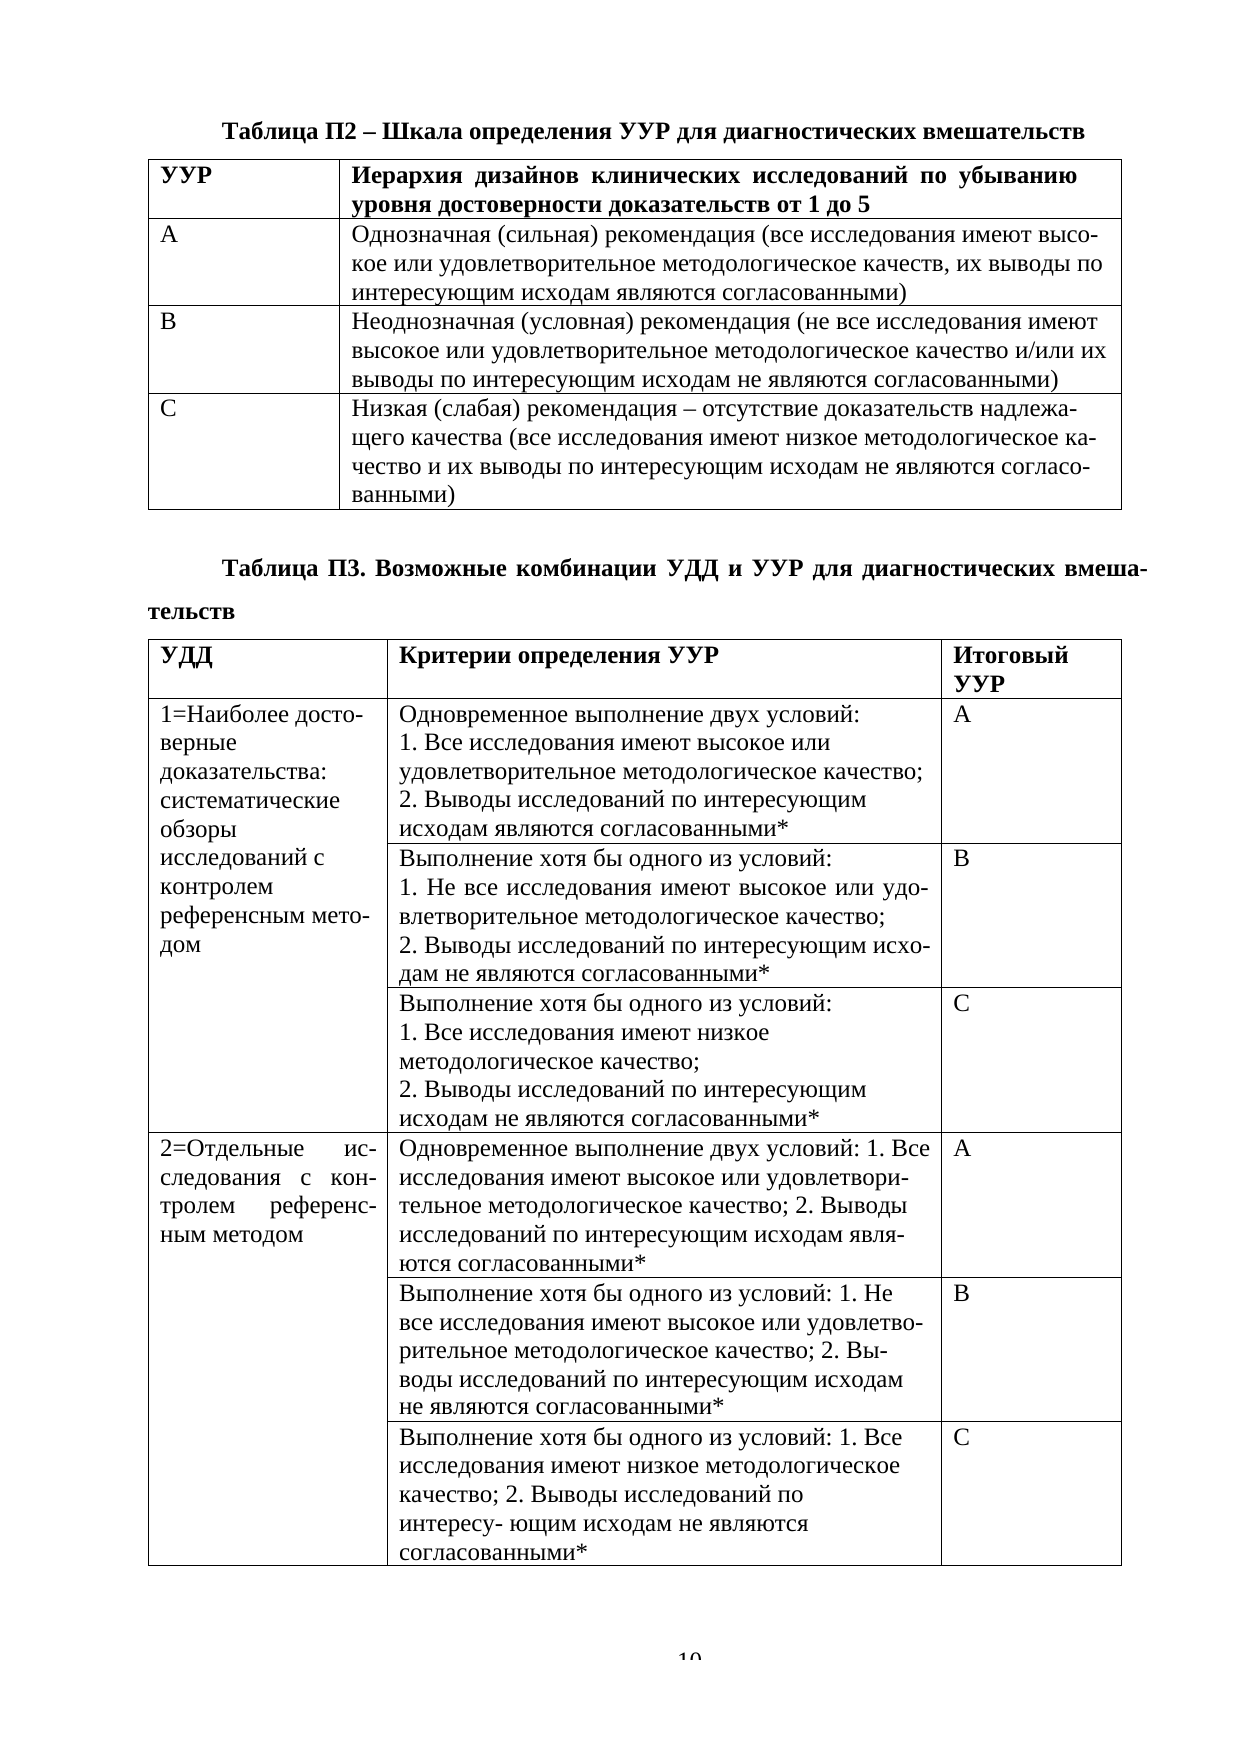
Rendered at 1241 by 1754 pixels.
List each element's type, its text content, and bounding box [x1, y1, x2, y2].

table_header Иерархия дизайнов клинических исследований по убыванию уровня достоверности доказательств от 1 до 5 [340, 160, 1121, 218]
table_header УУР [149, 160, 339, 218]
table_header Критерии определения УУР [388, 640, 941, 698]
table_cell Выполнение хотя бы одного из условий: 1. Не все исследования имеют высокое или удовлетво- рительное методологическое качество; 2. Вы- воды исследований по интересующим исходам не являются согласованными* [388, 1278, 941, 1421]
table_cell А [942, 699, 1121, 842]
table_cell Выполнение хотя бы одного из условий: 1. Все исследования имеют низкое методологическое качество; 2. Выводы исследований по интересу- ющим исходам не являются согласованными* [388, 1422, 941, 1565]
table_cell Однозначная (сильная) рекомендация (все исследования имеют высо- кое или удовлетворительное методологическое качеств, их выводы по интересующим исходам являются согласованными) [340, 219, 1121, 305]
table_cell Выполнение хотя бы одного из условий: Все исследования имеют низкое методологическое качество; Выводы исследований по интересующим исходам не являются согласованными* [388, 988, 941, 1132]
table_cell В [149, 306, 339, 393]
table_cell 1=Наиболее досто- верные доказательства: систематические обзоры исследований с контролем референсным мето- дом [149, 699, 387, 1132]
table_cell Выполнение хотя бы одного из условий: Не все исследования имеют высокое или удо- влетворительное методологическое качество; Выводы исследований по интересующим исхо- дам не являются согласованными* [388, 844, 941, 987]
table_cell Низкая (слабая) рекомендация – отсутствие доказательств надлежа- щего качества (все исследования имеют низкое методологическое ка- чество и их выводы по интересующим исходам не являются согласо- ванными) [340, 394, 1121, 509]
table_cell А [149, 219, 339, 305]
table_cell Одновременное выполнение двух условий: Все исследования имеют высокое или удовлетворительное методологическое качество; Выводы исследований по интересующим исходам являются согласованными* [388, 699, 941, 842]
table_cell С [942, 1422, 1121, 1565]
text Таблица П2 – Шкала определения УУР для диагностических вмешательств [220, 116, 1086, 145]
table_cell В [942, 844, 1121, 987]
table_cell С [942, 988, 1121, 1132]
table_cell 2=Отдельные ис- следования с кон- тролем референс- ным методом [149, 1133, 387, 1565]
table_header Итоговый УУР [942, 640, 1121, 698]
table_cell В [942, 1278, 1121, 1421]
table_cell Одновременное выполнение двух условий: 1. Все исследования имеют высокое или удовлетвори- тельное методологическое качество; 2. Выводы исследований по интересующим исходам явля- ются согласованными* [388, 1133, 941, 1277]
text Таблица П3. Возможные комбинации УДД и УУР для диагностических вмеша- тельств [148, 553, 1213, 625]
table_cell Неоднозначная (условная) рекомендация (не все исследования имеют высокое или удовлетворительное методологическое качество и/или их выводы по интересующим исходам не являются согласованными) [340, 306, 1121, 393]
table_cell С [149, 394, 339, 509]
table_cell А [942, 1133, 1121, 1277]
table_header УДД [149, 640, 387, 698]
